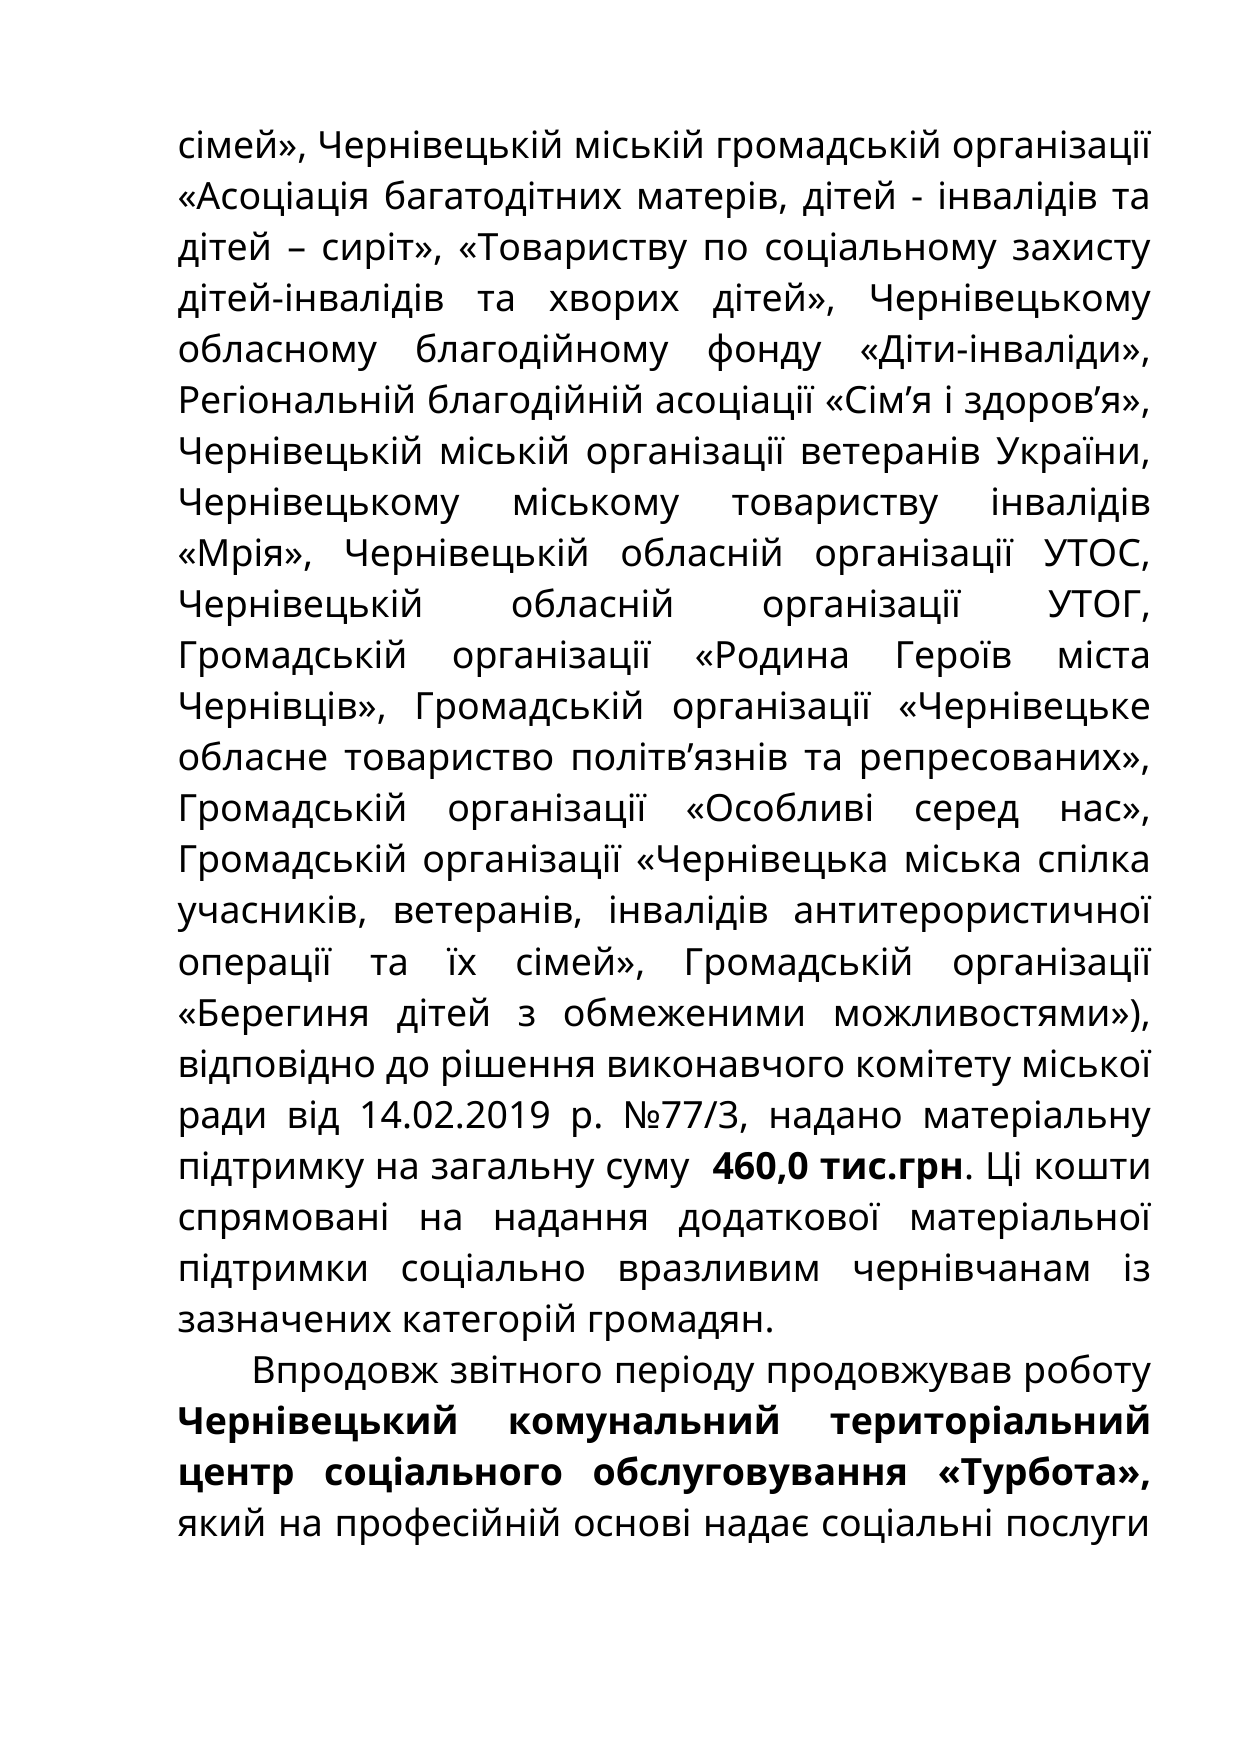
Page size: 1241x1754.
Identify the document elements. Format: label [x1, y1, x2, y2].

text [177, 118, 1152, 1343]
text [177, 1343, 1152, 1547]
